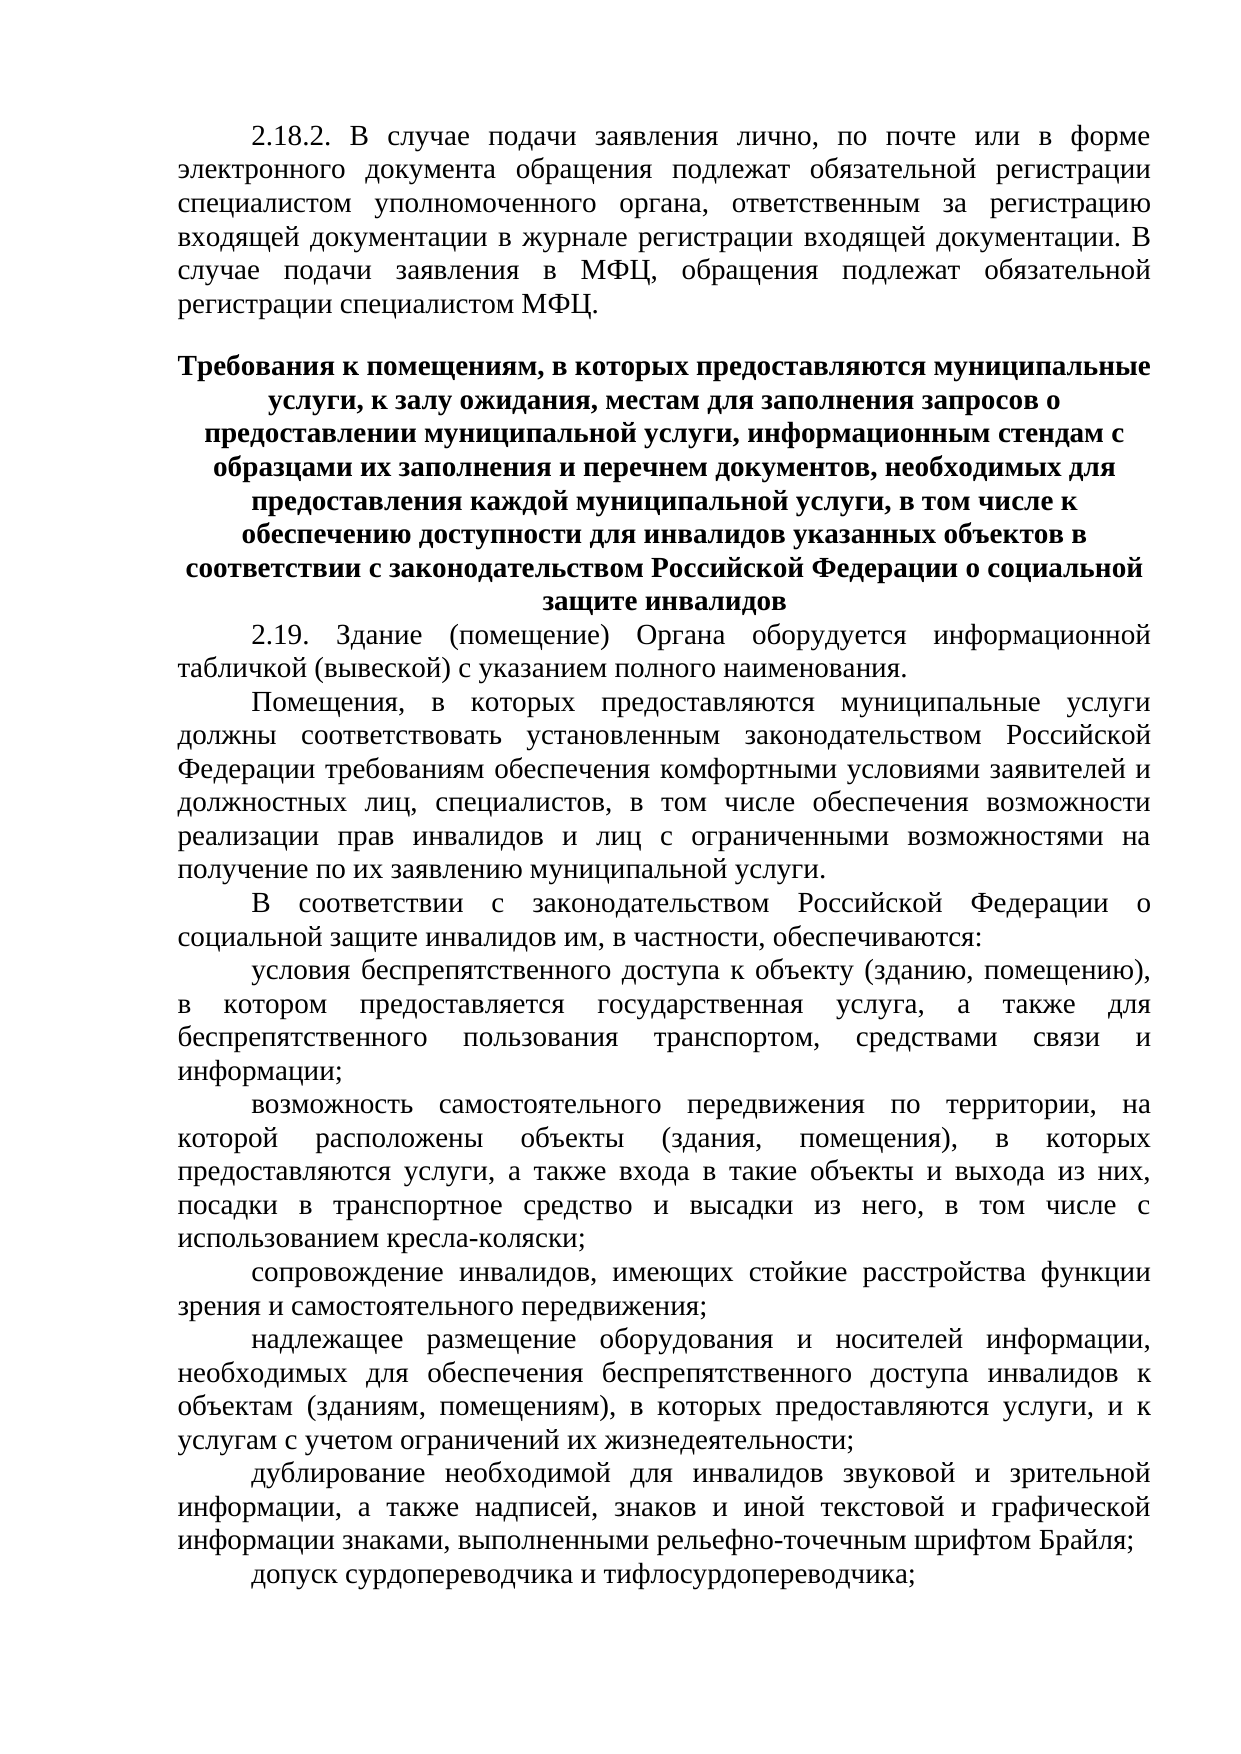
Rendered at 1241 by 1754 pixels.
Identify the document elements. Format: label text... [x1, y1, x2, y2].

text 2.18.2. В случае подачи заявления лично, по почте или в форме электронного документа обращения подлежат обязательной регистрации специалистом уполномоченного органа, ответственным за регистрацию входящей документации в журнале регистрации входящей документации. В случае подачи заявления в МФЦ, обращения подлежат обязательной регистрации специалистом МФЦ. [177, 118, 1152, 319]
text Требования к помещениям, в которых предоставляются муниципальные услуги, к залу ожидания, местам для заполнения запросов о предоставлении муниципальной услуги, информационным стендам с образцами их заполнения и перечнем документов, необходимых для предоставления каждой муниципальной услуги, в том числе к обеспечению доступности для инвалидов указанных объектов в соответствии с законодательством Российской Федерации о социальной защите инвалидов [177, 348, 1152, 617]
text условия беспрепятственного доступа к объекту (зданию, помещению), в котором предоставляется государственная услуга, а также для беспрепятственного пользования транспортом, средствами связи и информации; [177, 952, 1152, 1086]
text Помещения, в которых предоставляются муниципальные услуги должны соответствовать установленным законодательством Российской Федерации требованиям обеспечения комфортными условиями заявителей и должностных лиц, специалистов, в том числе обеспечения возможности реализации прав инвалидов и лиц с ограниченными возможностями на получение по их заявлению муниципальной услуги. [177, 684, 1152, 885]
text дублирование необходимой для инвалидов звуковой и зрительной информации, а также надписей, знаков и иной текстовой и графической информации знаками, выполненными рельефно-точечным шрифтом Брайля; [177, 1455, 1152, 1556]
text 2.19. Здание (помещение) Органа оборудуется информационной табличкой (вывеской) с указанием полного наименования. [177, 617, 1152, 684]
text В соответствии с законодательством Российской Федерации о социальной защите инвалидов им, в частности, обеспечиваются: [177, 885, 1152, 952]
text возможность самостоятельного передвижения по территории, на которой расположены объекты (здания, помещения), в которых предоставляются услуги, а также входа в такие объекты и выхода из них, посадки в транспортное средство и высадки из него, в том числе с использованием кресла-коляски; [177, 1086, 1152, 1254]
text сопровождение инвалидов, имеющих стойкие расстройства функции зрения и самостоятельного передвижения; [177, 1254, 1152, 1321]
text допуск сурдопереводчика и тифлосурдопереводчика; [177, 1556, 1152, 1589]
text надлежащее размещение оборудования и носителей информации, необходимых для обеспечения беспрепятственного доступа инвалидов к объектам (зданиям, помещениям), в которых предоставляются услуги, и к услугам с учетом ограничений их жизнедеятельности; [177, 1321, 1152, 1455]
